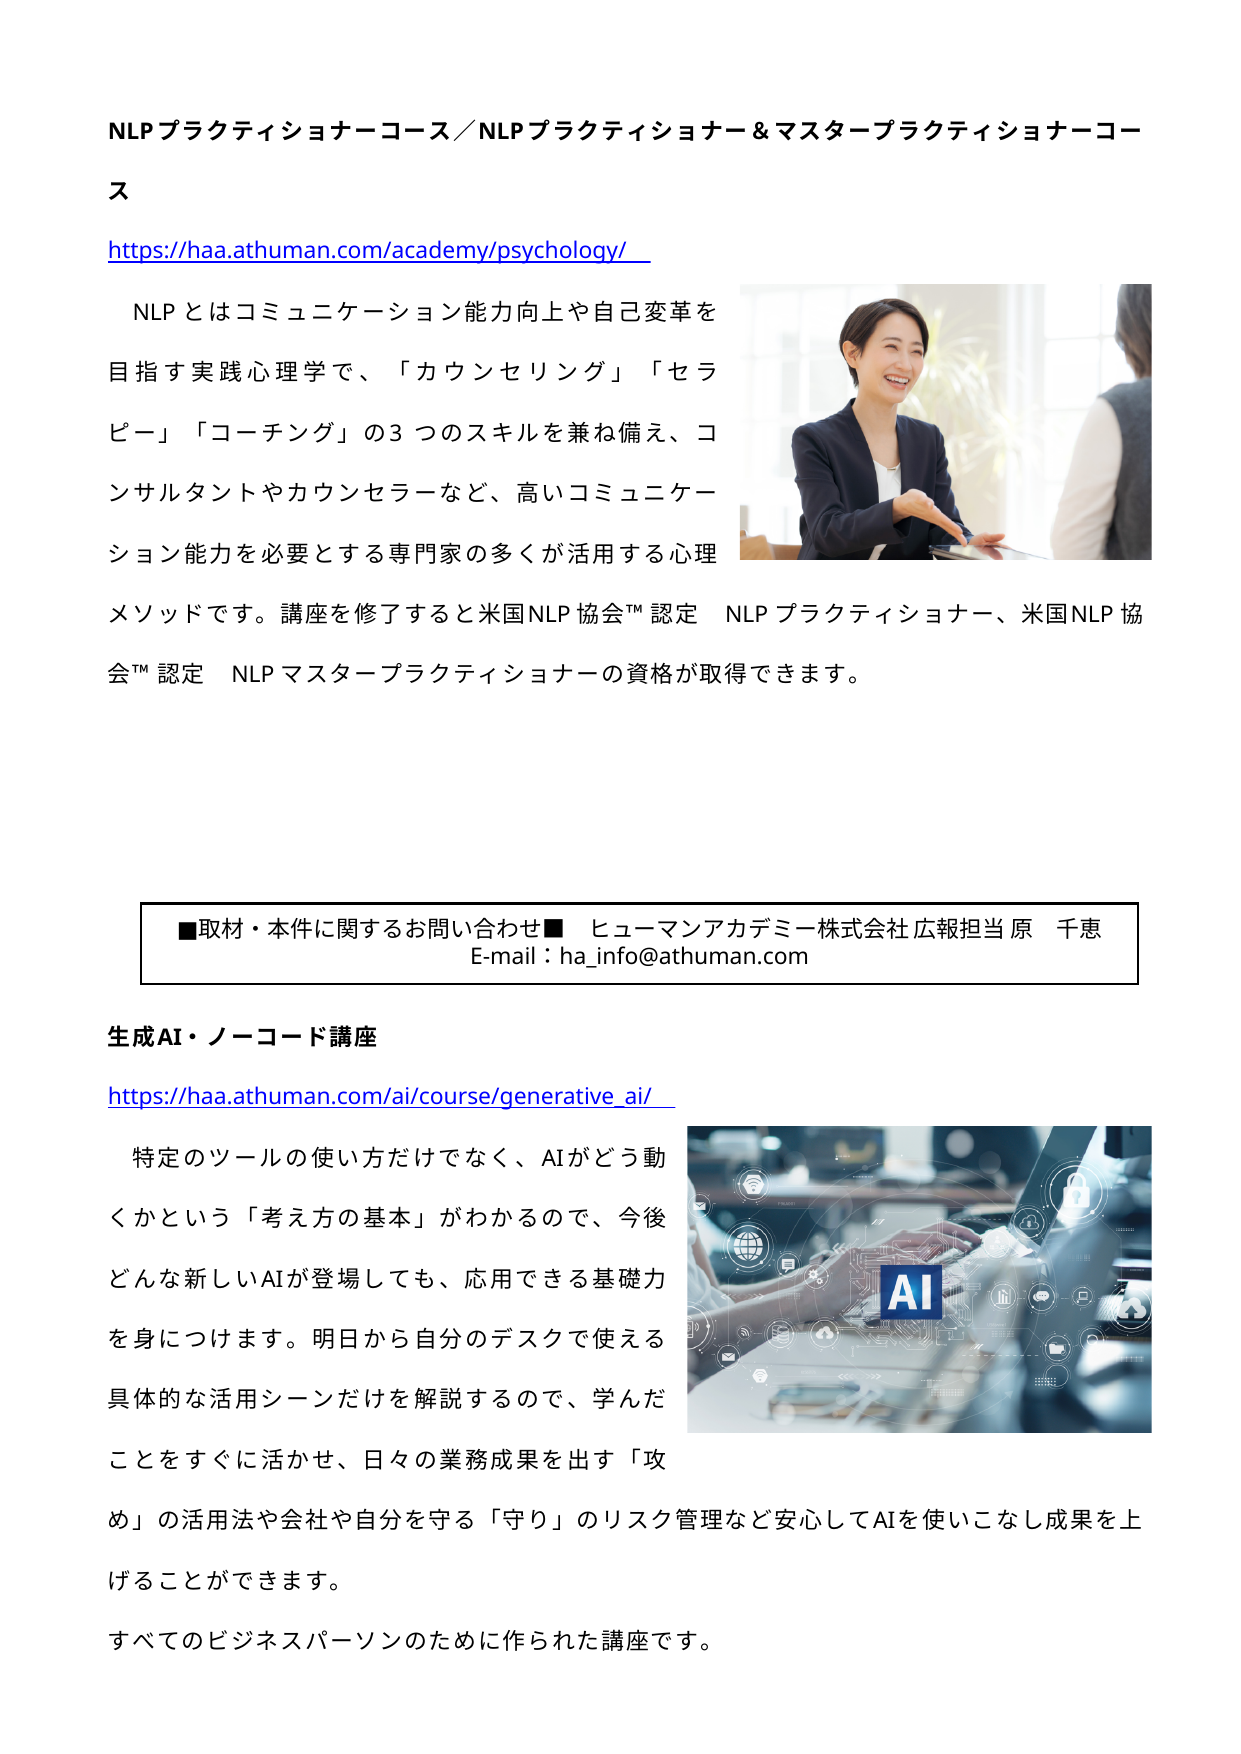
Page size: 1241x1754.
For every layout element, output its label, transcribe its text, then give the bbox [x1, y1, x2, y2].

picture [687, 1126, 1152, 1433]
text https://haa.athuman.com/academy/psychology/ [108, 220, 1144, 280]
text 生成AI・ノーコード講座 [108, 1005, 1144, 1066]
text NLPプラクティショナーコース／NLPプラクティショナー＆マスタープラクティショナーコース [108, 99, 1144, 220]
picture [739, 284, 1152, 560]
text https://haa.athuman.com/ai/course/generative_ai/ [108, 1066, 1144, 1126]
text すべてのビジネスパーソンのために作られた講座です。 [108, 1609, 1144, 1670]
